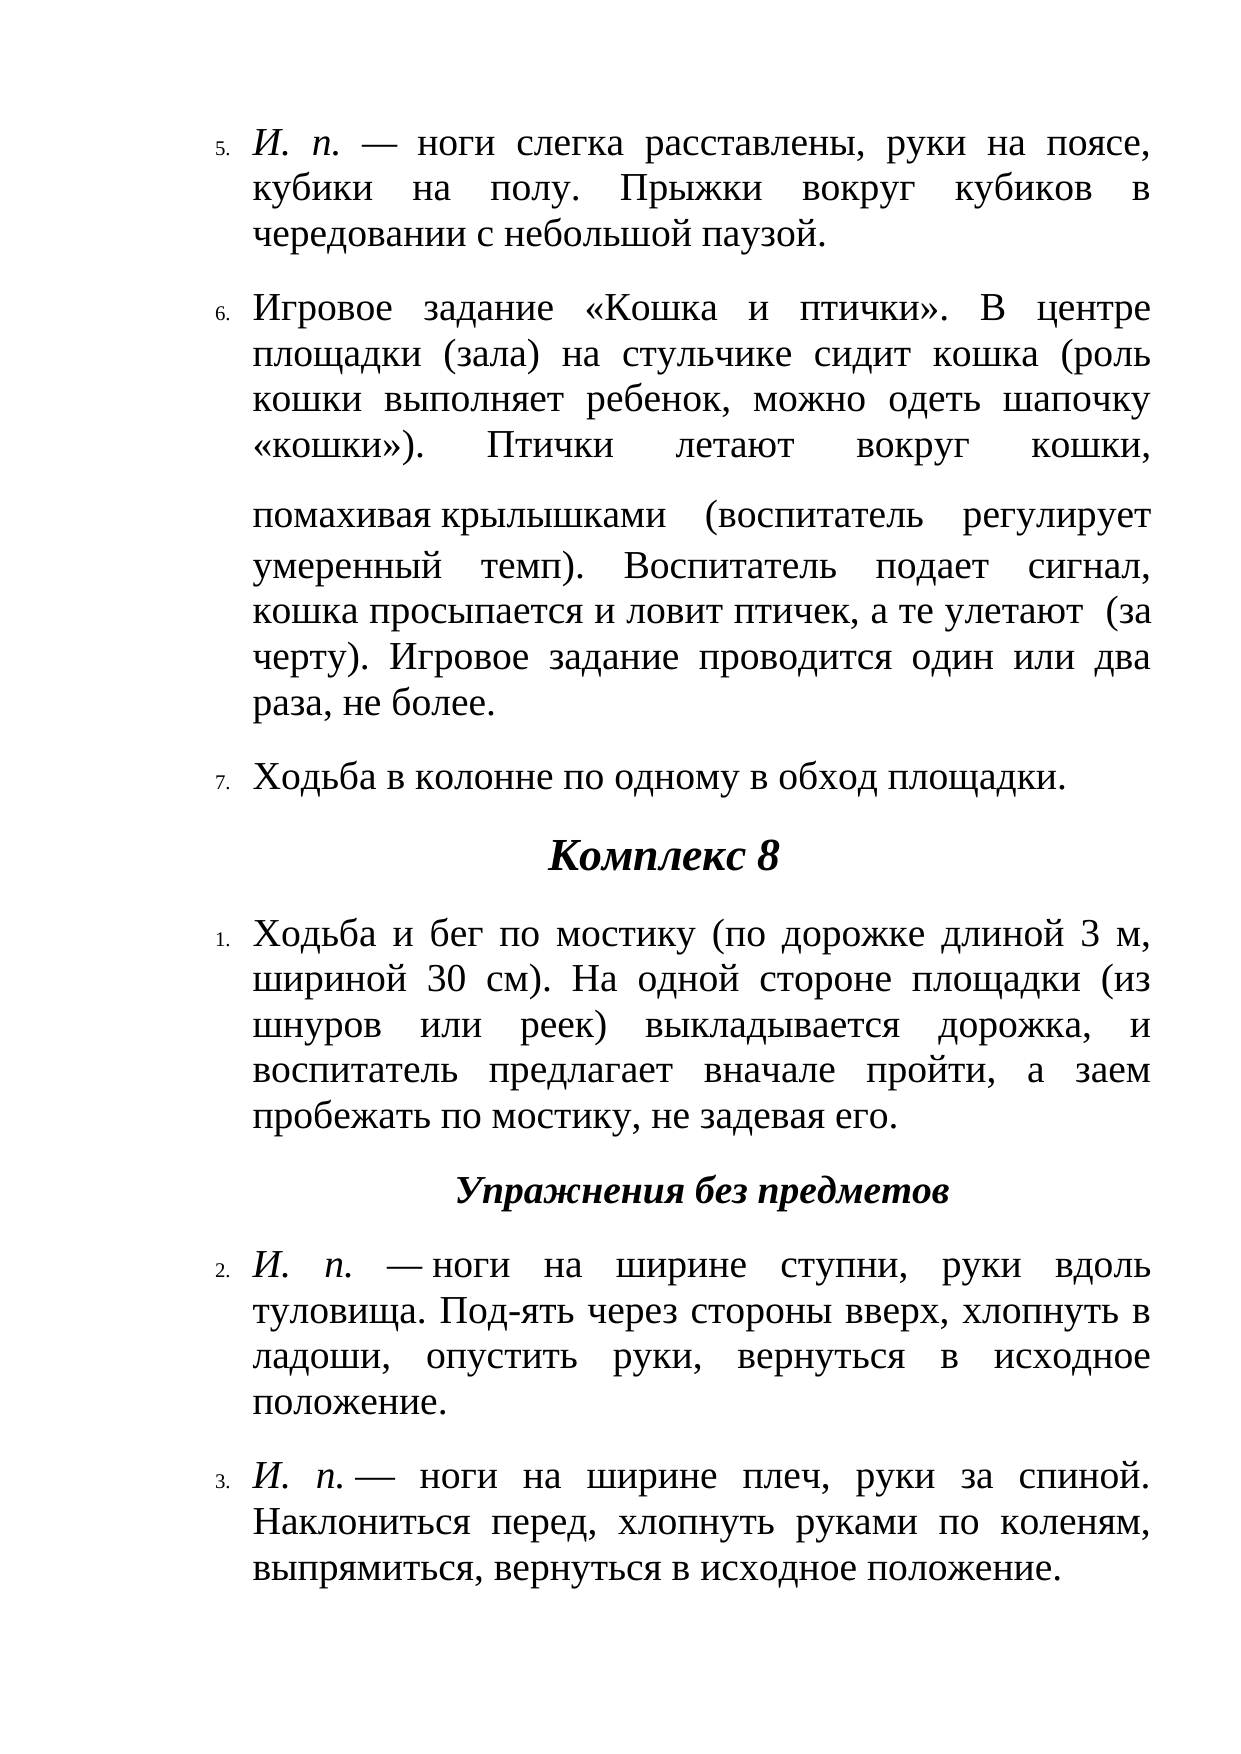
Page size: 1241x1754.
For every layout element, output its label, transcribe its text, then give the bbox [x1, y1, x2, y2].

list Игровое задание «Кошка и птички». В центре площадки (зала) на стульчике сидит кошка (роль кошки выполняет ребенок, можно одеть шапочку «кошки»). Птички летают вокруг кошки, помахивая крылышками (воспитатель регулирует умеренный темп). Воспитатель подает сигнал, кошка просыпается и ловит птичек, а те улетают (за черту). Игровое задание проводится один или два раза, не более. [215, 284, 1152, 723]
text Комплекс 8 [177, 827, 1152, 880]
list Ходьба и бег по мостику (по дорожке длиной 3 м, шириной 30 см). На одной стороне площадки (из шнуров или реек) выкладывается дорожка, и воспитатель предлагает вначале пройти, а заем пробежать по мостику, не задевая его. [215, 909, 1152, 1137]
list И. п. — ноги на ширине ступни, руки вдоль туловища. Под-ять через стороны вверх, хлопнуть в ладоши, опустить руки, вернуться в исходное положение. [215, 1241, 1152, 1423]
text Упражнения без предметов [252, 1166, 1152, 1212]
list Ходьба в колонне по одному в обход площадки. [215, 753, 1152, 798]
list И. п. — ноги слегка расставлены, руки на поясе, кубики на полу. Прыжки вокруг кубиков в чередовании с небольшой паузой. [215, 118, 1152, 255]
list И. п. — ноги на ширине плеч, руки за спиной. Наклониться перед, хлопнуть руками по коленям, выпрямиться, вернуться в исходное положение. [215, 1452, 1152, 1588]
